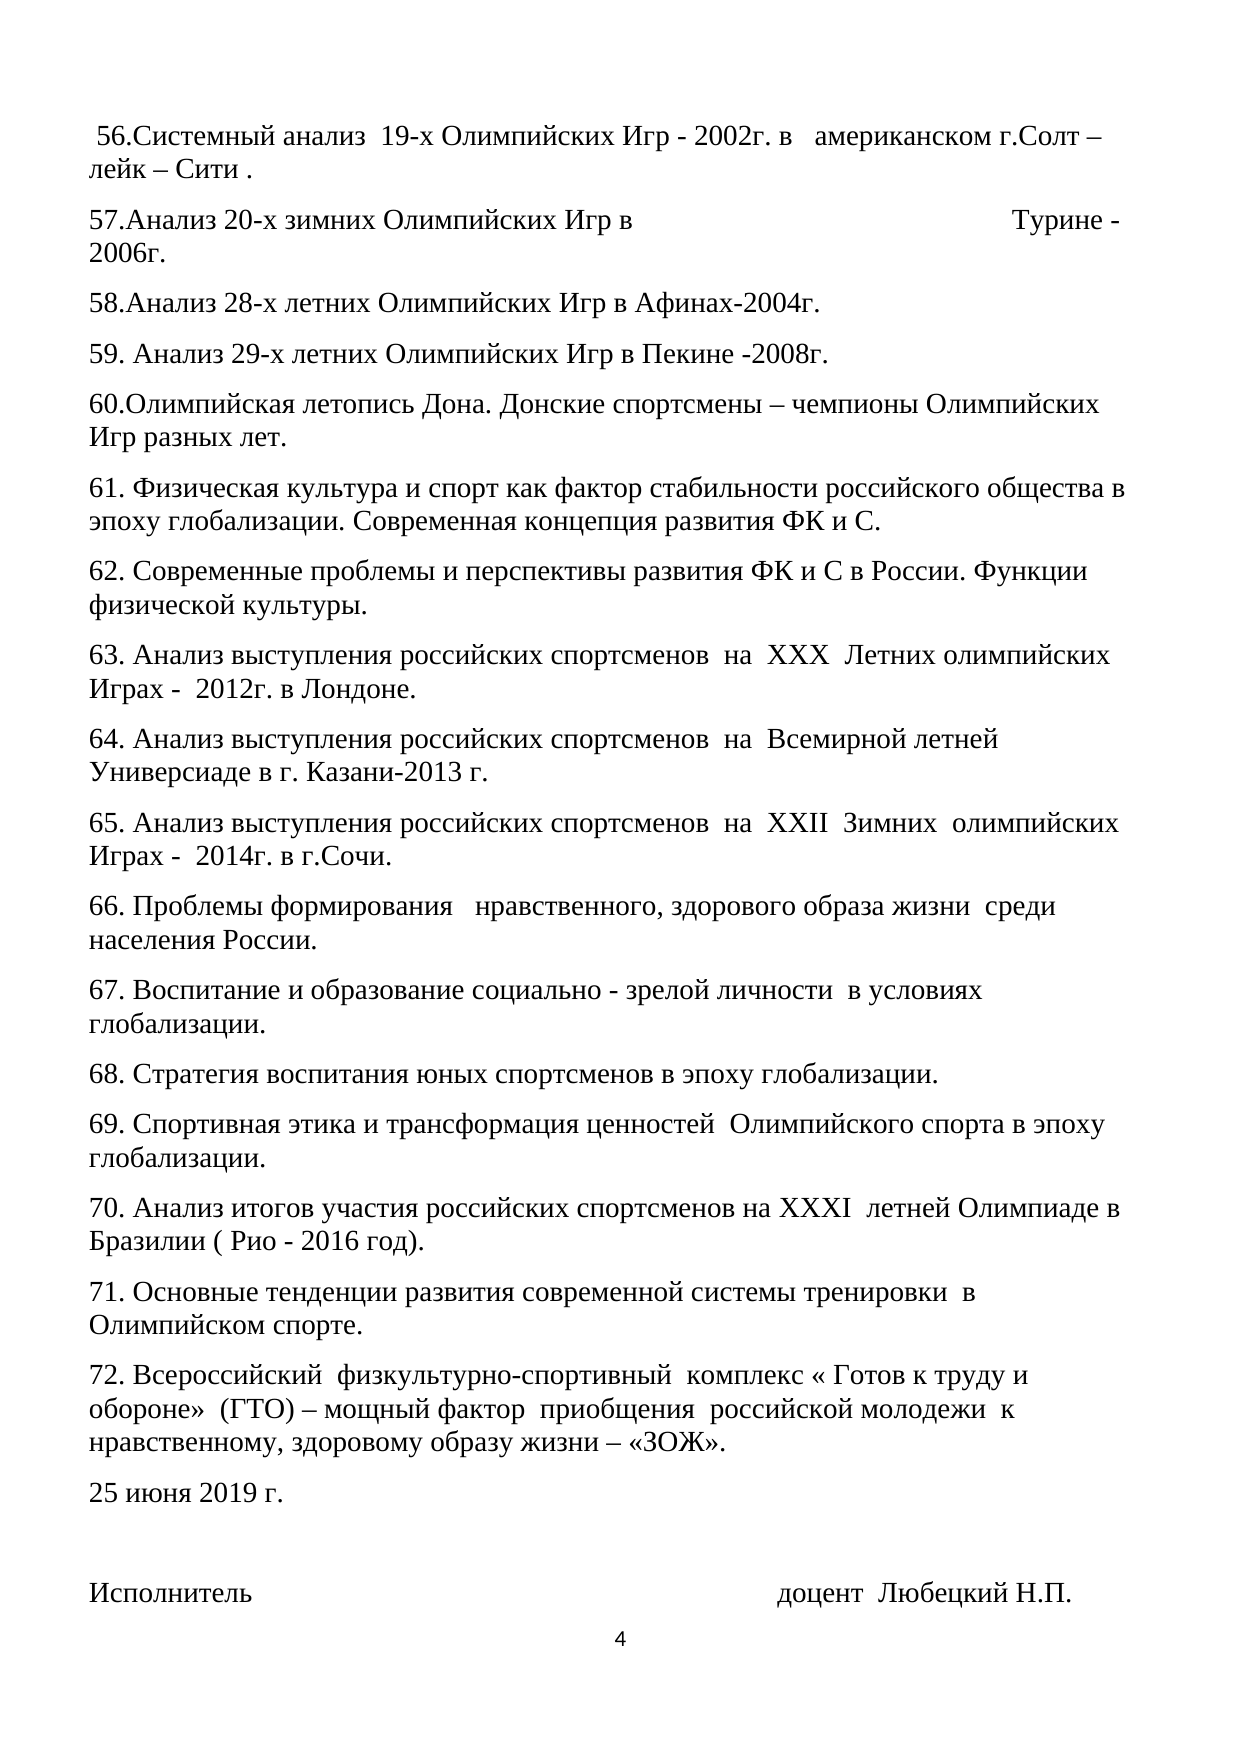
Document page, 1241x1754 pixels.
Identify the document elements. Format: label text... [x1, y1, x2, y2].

text 68. Стратегия воспитания юных спортсменов в эпоху глобализации. [89, 1056, 1152, 1089]
text 72. Всероссийский физкультурно-спортивный комплекс « Готов к труду и обороне» (ГТО) – мощный фактор приобщения российской молодежи к нравственному, здоровому образу жизни – «ЗОЖ». [89, 1357, 1152, 1458]
text 58.Анализ 28-х летних Олимпийских Игр в Афинах-2004г. [89, 286, 1152, 319]
text 61. Физическая культура и спорт как фактор стабильности российского общества в эпоху глобализации. Современная концепция развития ФК и С. [89, 470, 1152, 537]
text 63. Анализ выступления российских спортсменов на XXX Летних олимпийских Играх - 2012г. в Лондоне. [89, 637, 1152, 704]
text 59. Анализ 29-х летних Олимпийских Игр в Пекине -2008г. [89, 336, 1152, 369]
text 67. Воспитание и образование социально - зрелой личности в условиях глобализации. [89, 972, 1152, 1039]
text 57.Анализ 20-х зимних Олимпийских Игр в Турине -2006г. [89, 202, 1152, 269]
text 25 июня 2019 г. [89, 1475, 1152, 1508]
text 71. Основные тенденции развития современной системы тренировки в Олимпийском спорте. [89, 1274, 1152, 1341]
text 64. Анализ выступления российских спортсменов на Всемирной летней Универсиаде в г. Казани-2013 г. [89, 721, 1152, 788]
text 69. Спортивная этика и трансформация ценностей Олимпийского спорта в эпоху глобализации. [89, 1106, 1152, 1173]
text 62. Современные проблемы и перспективы развития ФК и С в России. Функции физической культуры. [89, 553, 1152, 621]
text 70. Анализ итогов участия российских спортсменов на XXXI летней Олимпиаде в Бразилии ( Рио - 2016 год). [89, 1190, 1152, 1257]
text 65. Анализ выступления российских спортсменов на XXII Зимних олимпийских Играх - 2014г. в г.Сочи. [89, 805, 1152, 872]
text 56.Системный анализ 19-х Олимпийских Игр - 2002г. в американском г.Солт – лейк – Сити . [89, 118, 1152, 185]
text 60.Олимпийская летопись Дона. Донские спортсмены – чемпионы Олимпийских Игр разных лет. [89, 386, 1152, 453]
text 66. Проблемы формирования нравственного, здорового образа жизни среди населения России. [89, 888, 1152, 956]
text Исполнитель доцент Любецкий Н.П. [89, 1575, 1152, 1609]
